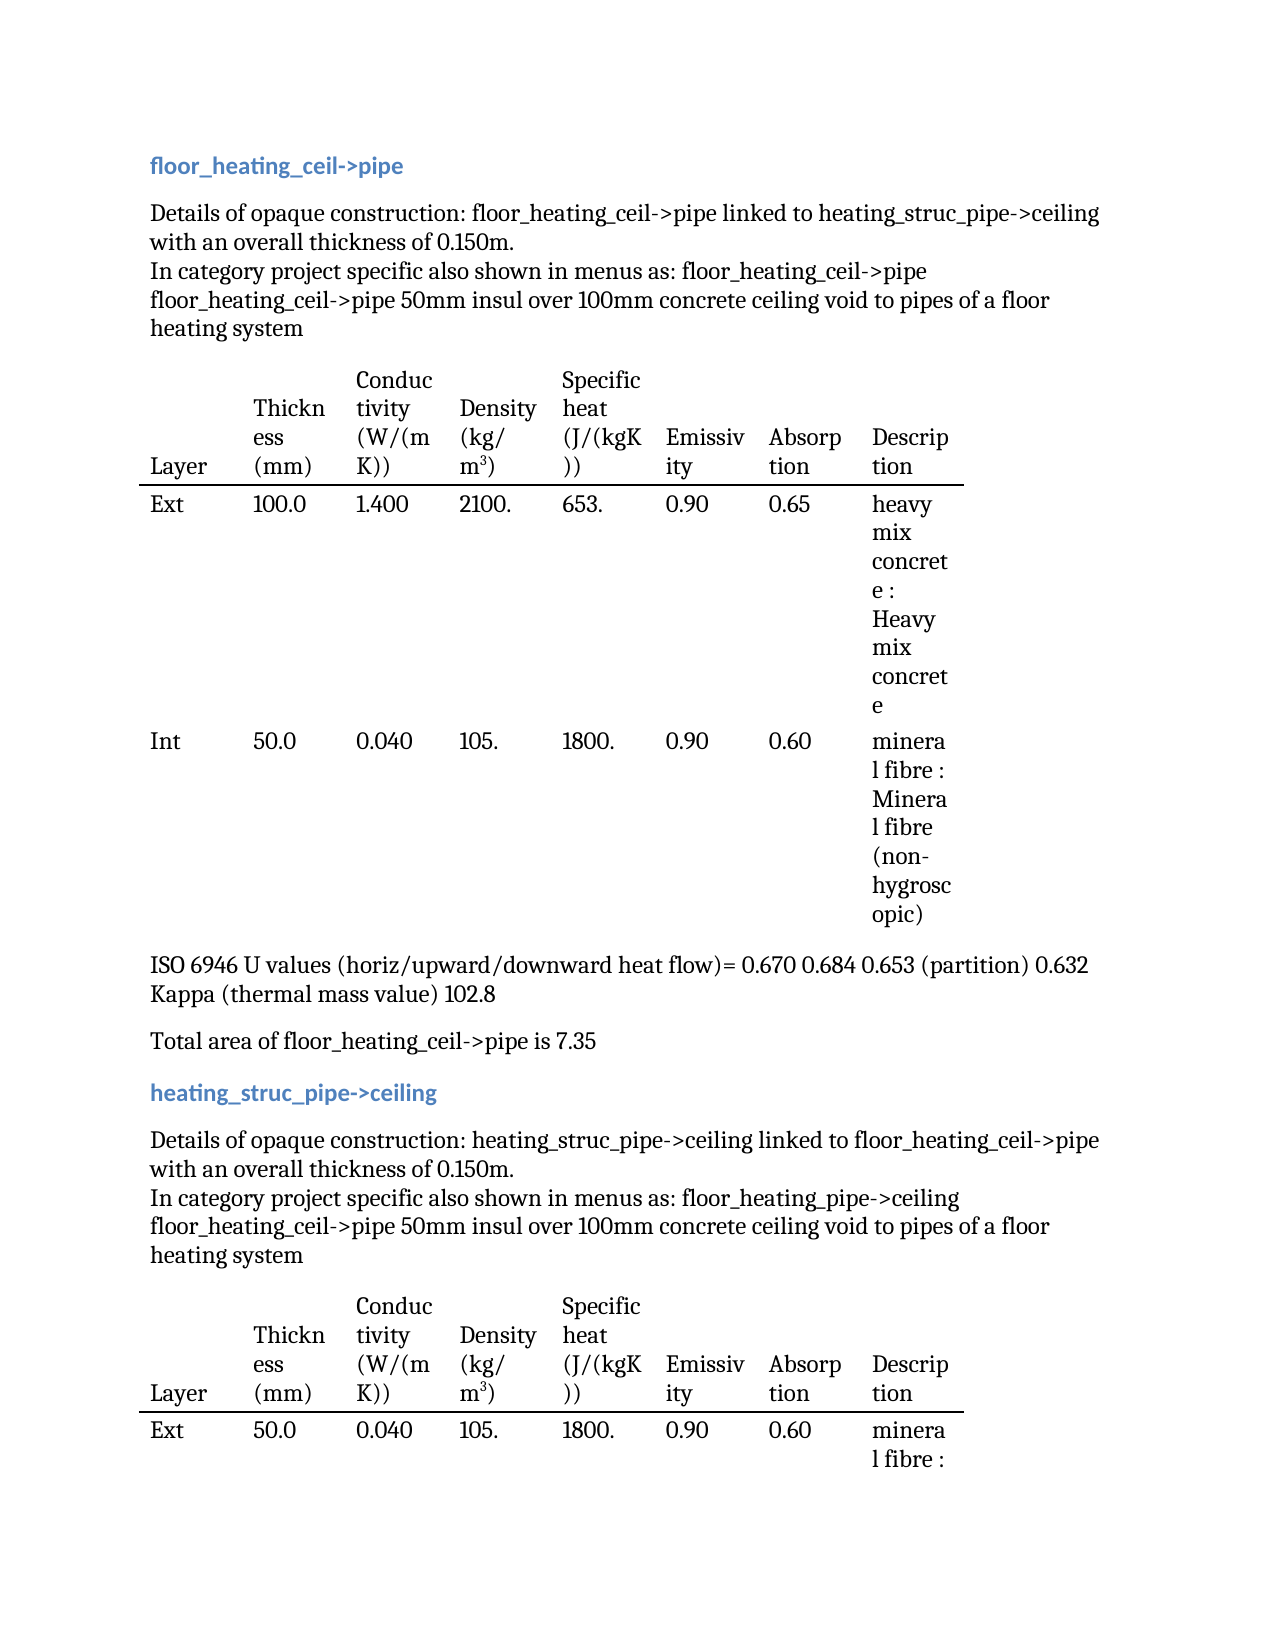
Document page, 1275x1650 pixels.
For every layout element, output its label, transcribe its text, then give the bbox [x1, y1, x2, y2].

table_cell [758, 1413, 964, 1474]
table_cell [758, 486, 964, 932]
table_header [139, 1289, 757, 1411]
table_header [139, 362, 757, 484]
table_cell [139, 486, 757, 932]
subtitle floor_heating_ceil->pipe [150, 150, 1125, 181]
text Details of opaque construction: heating_struc_pipe->ceiling linked to floor_heating_ceil->pipe with an overall thickness of 0.150m. In category project specific also shown in menus as: floor_heating_pipe->ceiling floor_heating_ceil->pipe 50mm insul over 100mm concrete ceiling void to pipes of a floor heating system [150, 1126, 1125, 1270]
text Details of opaque construction: floor_heating_ceil->pipe linked to heating_struc_pipe->ceiling with an overall thickness of 0.150m. In category project specific also shown in menus as: floor_heating_ceil->pipe floor_heating_ceil->pipe 50mm insul over 100mm concrete ceiling void to pipes of a floor heating system [150, 199, 1125, 343]
text ISO 6946 U values (horiz/upward/downward heat flow)= 0.670 0.684 0.653 (partition) 0.632 Kappa (thermal mass value) 102.8 [150, 951, 1125, 1008]
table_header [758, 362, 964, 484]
text Total area of floor_heating_ceil->pipe is 7.35 [150, 1027, 1125, 1056]
subtitle heating_struc_pipe->ceiling [150, 1077, 1125, 1107]
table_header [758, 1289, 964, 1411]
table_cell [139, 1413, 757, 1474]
